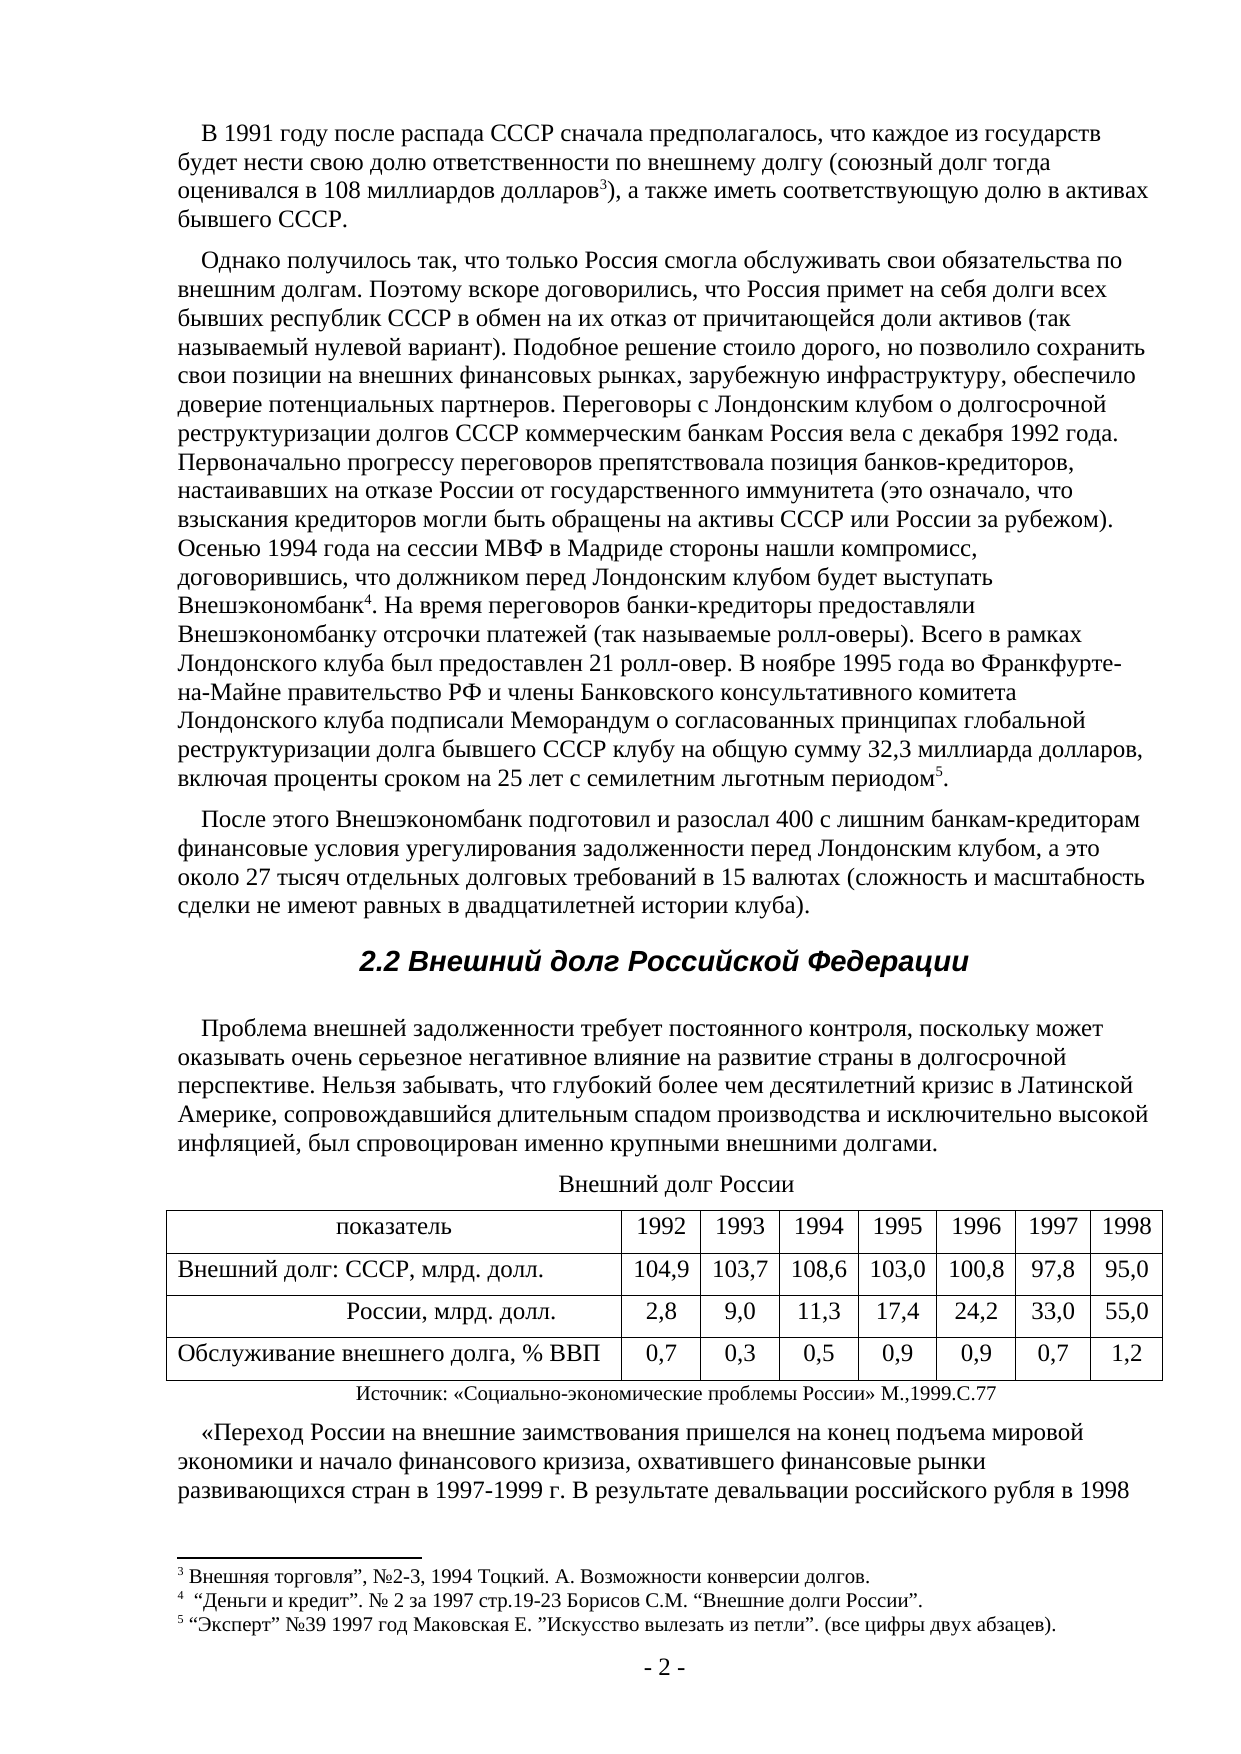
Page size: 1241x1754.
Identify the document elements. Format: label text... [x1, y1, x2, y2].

table_cell 55,0 [1091, 1296, 1162, 1337]
table_cell 108,6 [780, 1254, 858, 1295]
table_header 1998 [1091, 1211, 1162, 1253]
text Источник: «Социально-экономические проблемы России» М.,1999.С.77 [177, 1381, 1152, 1405]
table_cell 0,7 [1016, 1338, 1090, 1379]
table_cell 97,8 [1016, 1254, 1090, 1295]
table_cell 100,8 [937, 1254, 1015, 1295]
subtitle 2.2 Внешний долг Российской Федерации [177, 944, 1152, 978]
table_cell 1,2 [1091, 1338, 1162, 1379]
table_cell 9,0 [701, 1296, 779, 1337]
table_cell 17,4 [859, 1296, 936, 1337]
table_header показатель [167, 1211, 621, 1253]
table_cell 24,2 [937, 1296, 1015, 1337]
table_cell 0,3 [701, 1338, 779, 1379]
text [177, 1417, 1152, 1503]
table_header 1993 [701, 1211, 779, 1253]
table_cell 33,0 [1016, 1296, 1090, 1337]
table_header 1997 [1016, 1211, 1090, 1253]
table_header 1994 [780, 1211, 858, 1253]
table_header 1992 [622, 1211, 700, 1253]
table_cell 2,8 [622, 1296, 700, 1337]
table_cell 0,9 [937, 1338, 1015, 1379]
table_cell 104,9 [622, 1254, 700, 1295]
table_header 1995 [859, 1211, 936, 1253]
text Проблема внешней задолженности требует постоянного контроля, поскольку может оказывать очень серьезное негативное влияние на развитие страны в долгосрочной перспективе. Нельзя забывать, что глубокий более чем десятилетний кризис в Латинской Америке, сопровождавшийся длительным спадом производства и исключительно высокой инфляцией, был спровоцирован именно крупными внешними долгами. [177, 1013, 1152, 1157]
text Внешний долг России [177, 1169, 1152, 1198]
table_header 1996 [937, 1211, 1015, 1253]
table_cell 0,7 [622, 1338, 700, 1379]
table_cell 103,0 [859, 1254, 936, 1295]
text В 1991 году после распада СССР сначала предполагалось, что каждое из государств будет нести свою долю ответственности по внешнему долгу (союзный долг тогда оценивался в 108 миллиардов долларов), а также иметь соответствующую долю в активах бывшего СССР. [177, 118, 1152, 233]
table_cell 103,7 [701, 1254, 779, 1295]
table_cell 95,0 [1091, 1254, 1162, 1295]
table_cell Обслуживание внешнего долга, % ВВП [167, 1338, 621, 1379]
text После этого Внешэкономбанк подготовил и разослал 400 с лишним банкам-кредиторам финансовые условия урегулирования задолженности перед Лондонским клубом, а это около 27 тысяч отдельных долговых требований в 15 валютах (сложность и масштабность сделки не имеют равных в двадцатилетней истории клуба). [177, 804, 1152, 919]
table_cell 0,5 [780, 1338, 858, 1379]
table_cell Внешний долг: СССР, млрд. долл. [167, 1254, 621, 1295]
table_cell России, млрд. долл. [167, 1296, 621, 1337]
table_cell 0,9 [859, 1338, 936, 1379]
table_cell 11,3 [780, 1296, 858, 1337]
text Однако получилось так, что только Россия смогла обслуживать свои обязательства по внешним долгам. Поэтому вскоре договорились, что Россия примет на себя долги всех бывших республик СССР в обмен на их отказ от причитающейся доли активов (так называемый нулевой вариант). Подобное решение стоило дорого, но позволило сохранить свои позиции на внешних финансовых рынках, зарубежную инфраструктуру, обеспечило доверие потенциальных партнеров. Переговоры с Лондонским клубом о долгосрочной реструктуризации долгов СССР коммерческим банкам Россия вела с декабря 1992 года. Первоначально прогрессу переговоров препятствовала позиция банков-кредиторов, настаивавших на отказе России от государственного иммунитета (это означало, что взыскания кредиторов могли быть обращены на активы СССР или России за рубежом). Осенью 1994 года на сессии МВФ в Мадриде стороны нашли компромисс, договорившись, что должником перед Лондонским клубом будет выступать Внешэкономбанк. На время переговоров банки-кредиторы предоставляли Внешэкономбанку отсрочки платежей (так называемые ролл-оверы). Всего в рамках Лондонского клуба был предоставлен 21 ролл-овер. В ноябре 1995 года во Франкфурте-на-Майне правительство РФ и члены банковского консультативного комитета Лондонского клуба подписали Меморандум о согласованных принципах глобальной реструктуризации долга бывшего СССР клубу на общую сумму 32,3 миллиарда долларов, включая проценты сроком на 25 лет с семилетним льготным периодом. [177, 246, 1152, 792]
